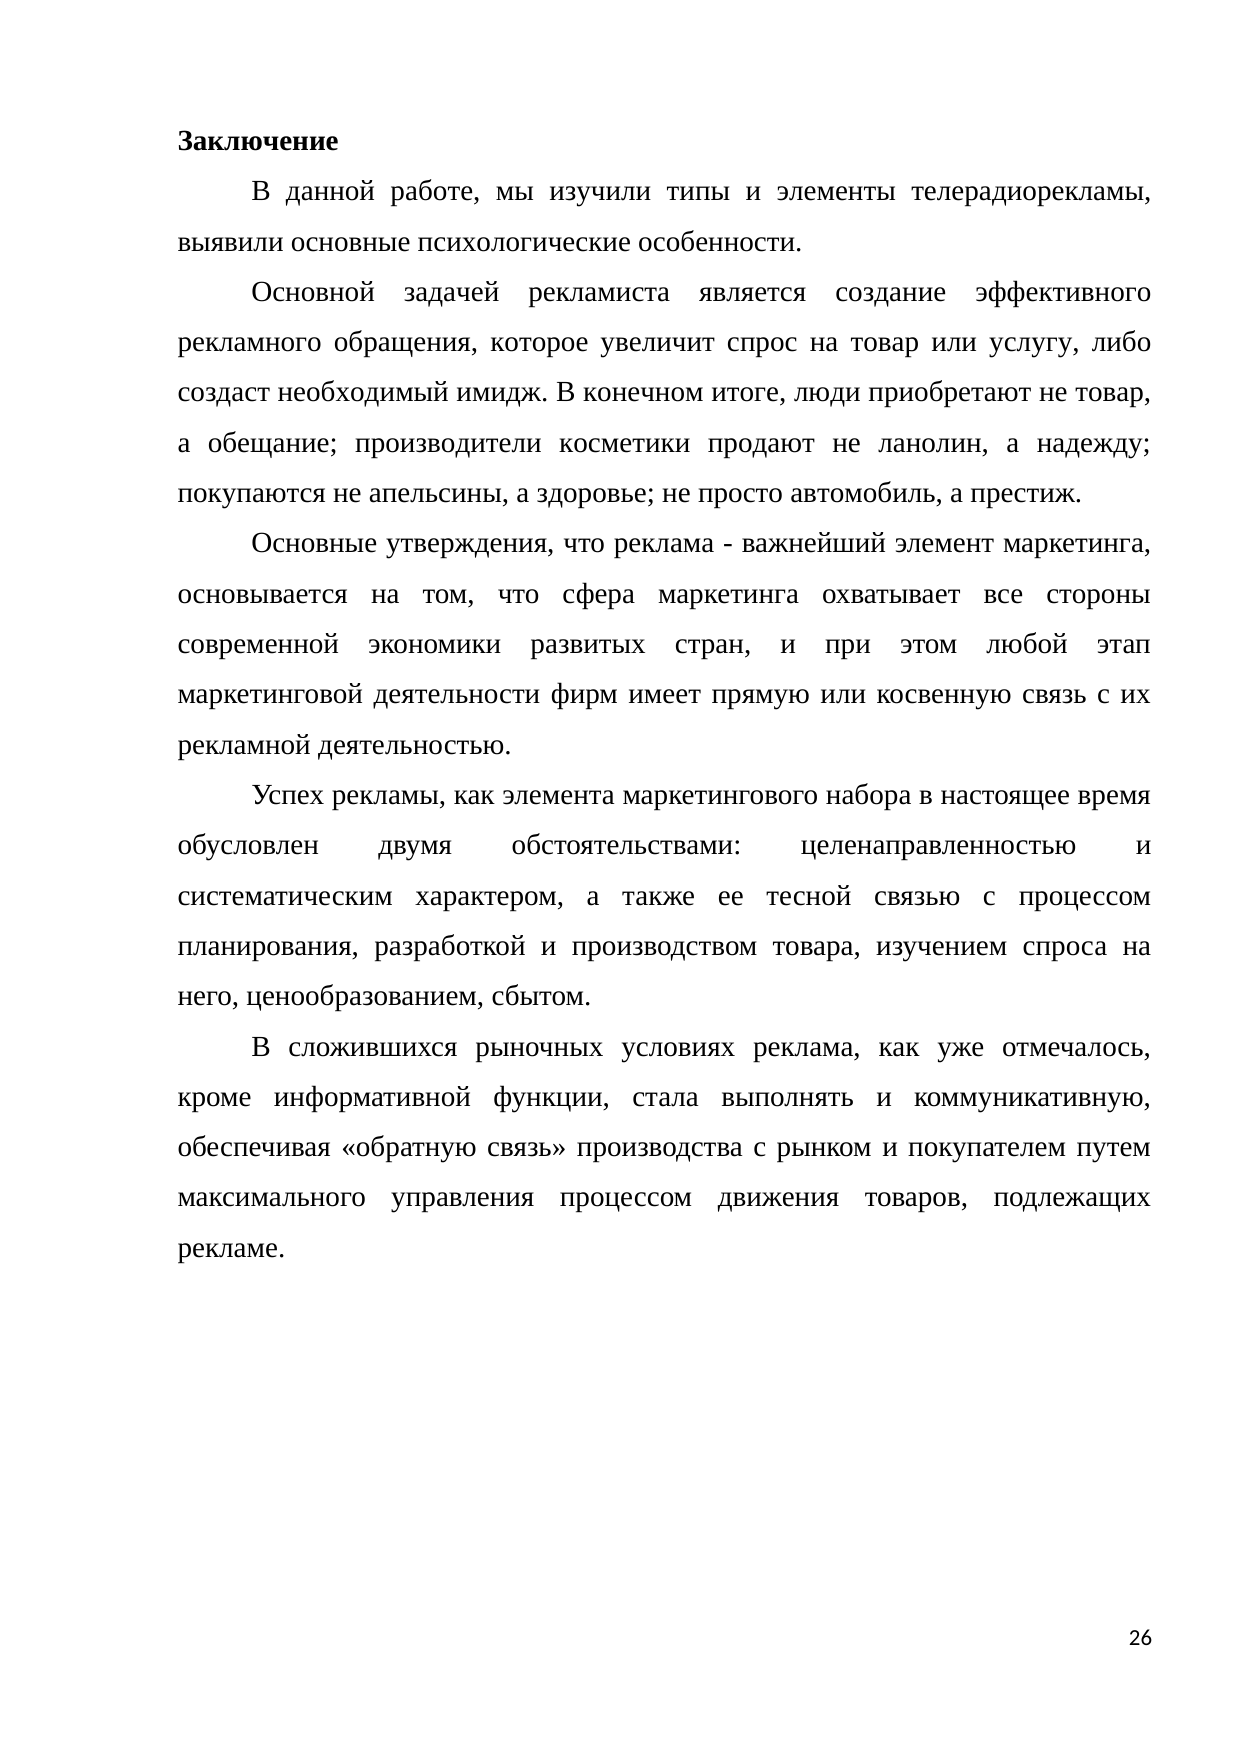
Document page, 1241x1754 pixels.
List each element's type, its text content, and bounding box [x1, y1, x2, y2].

text Основные утверждения, что реклама - важнейший элемент маркетинга, основывается на том, что сфера маркетинга охватывает все стороны современной экономики развитых стран, и при этом любой этап маркетинговой деятельности фирм имеет прямую или косвенную связь с их рекламной деятельностью. [177, 526, 1152, 760]
text Успех рекламы, как элемента маркетингового набора в настоящее время обусловлен двумя обстоятельствами: целенаправленностью и систематическим характером, а также ее тесной связью с процессом планирования, разработкой и производством товара, изучением спроса на него, ценообразованием, сбытом. [177, 777, 1152, 1012]
text В данной работе, мы изучили типы и элементы телерадиорекламы, выявили основные психологические особенности. [177, 173, 1152, 257]
text Основной задачей рекламиста является создание эффективного рекламного обращения, которое увеличит спрос на товар или услугу, либо создаст необходимый имидж. В конечном итоге, люди приобретают не товар, а обещание; производители косметики продают не ланолин, а надежду; покупаются не апельсины, а здоровье; не просто автомобиль, а престиж. [177, 274, 1152, 509]
text Заключение [177, 123, 1152, 157]
text В сложившихся рыночных условиях реклама, как уже отмечалось, кроме информативной функции, стала выполнять и коммуникативную, обеспечивая «обратную связь» производства с рынком и покупателем путем максимального управления процессом движения товаров, подлежащих рекламе. [177, 1029, 1152, 1263]
